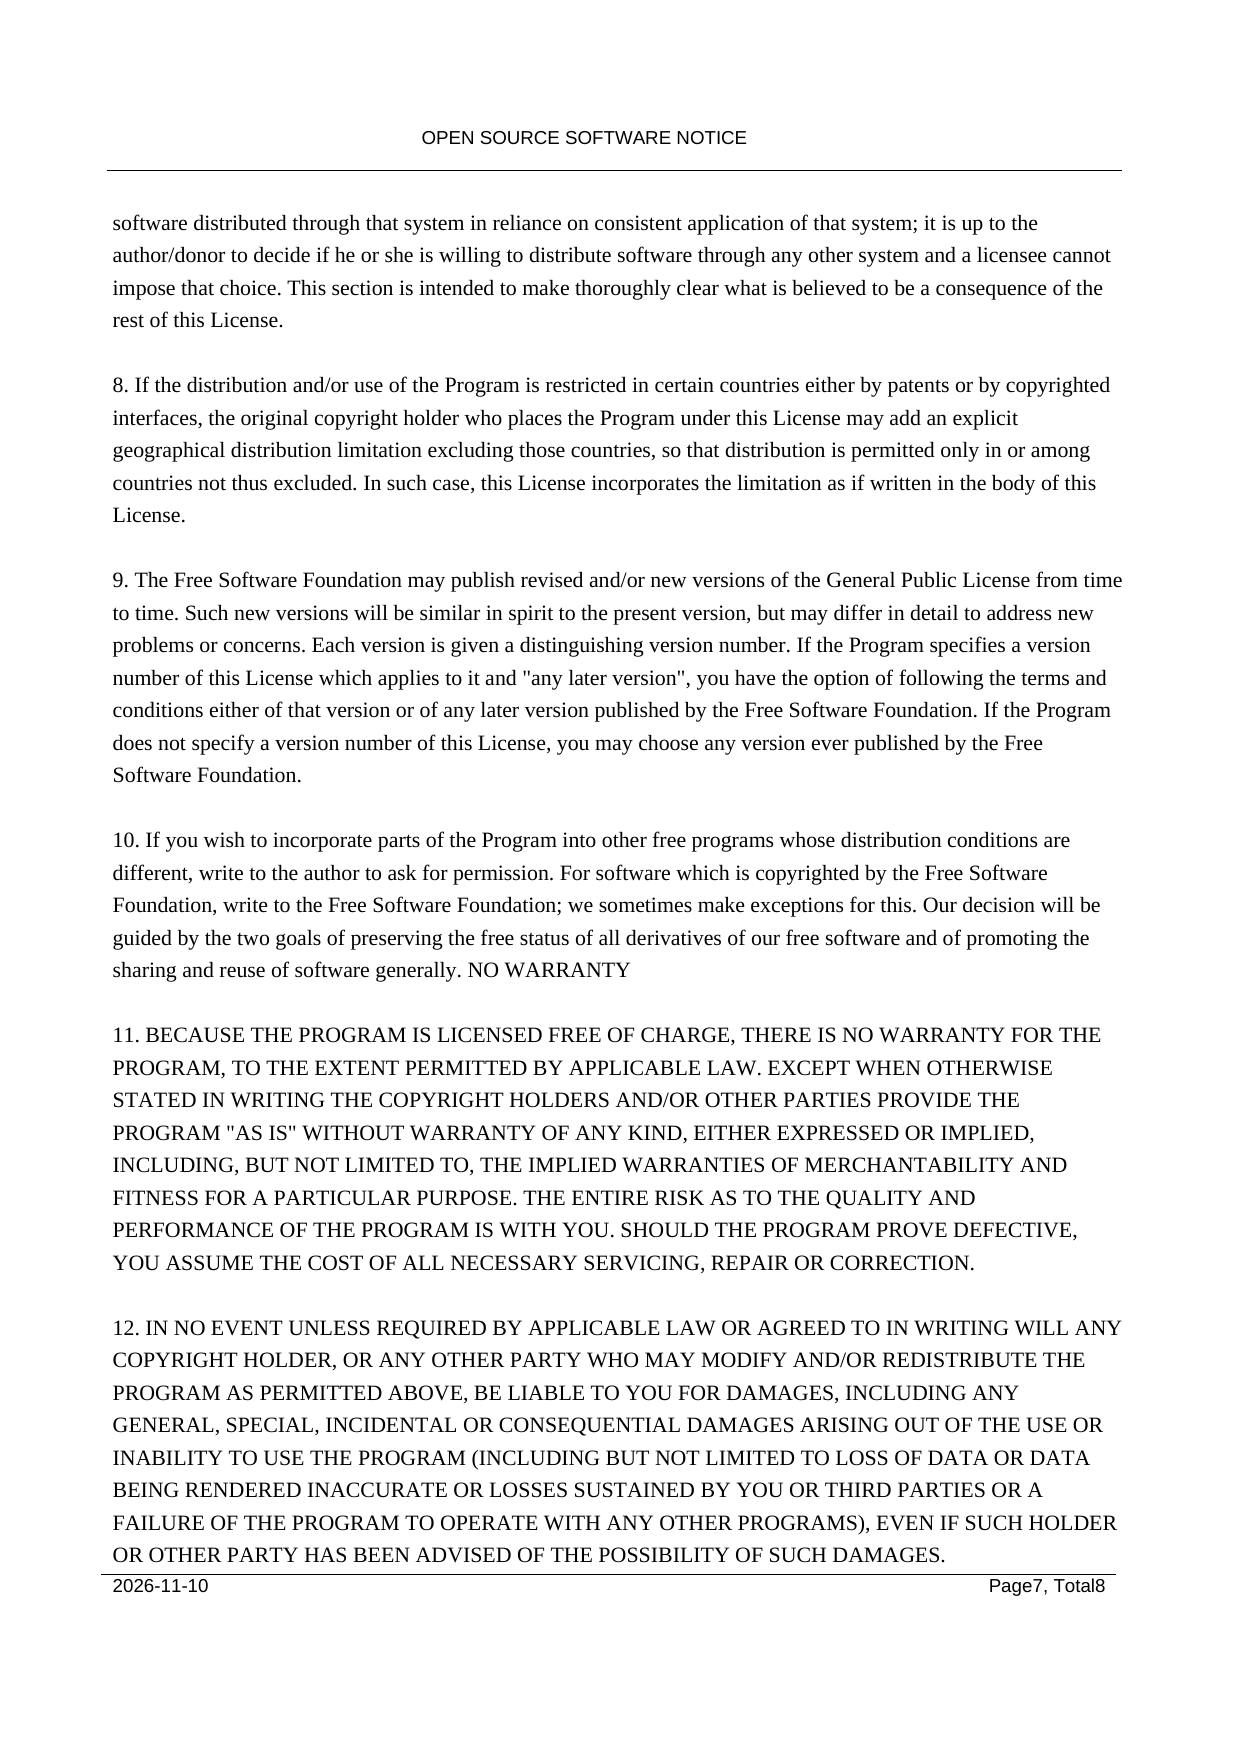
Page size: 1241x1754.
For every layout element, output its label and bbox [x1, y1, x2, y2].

text [112, 206, 1128, 1571]
